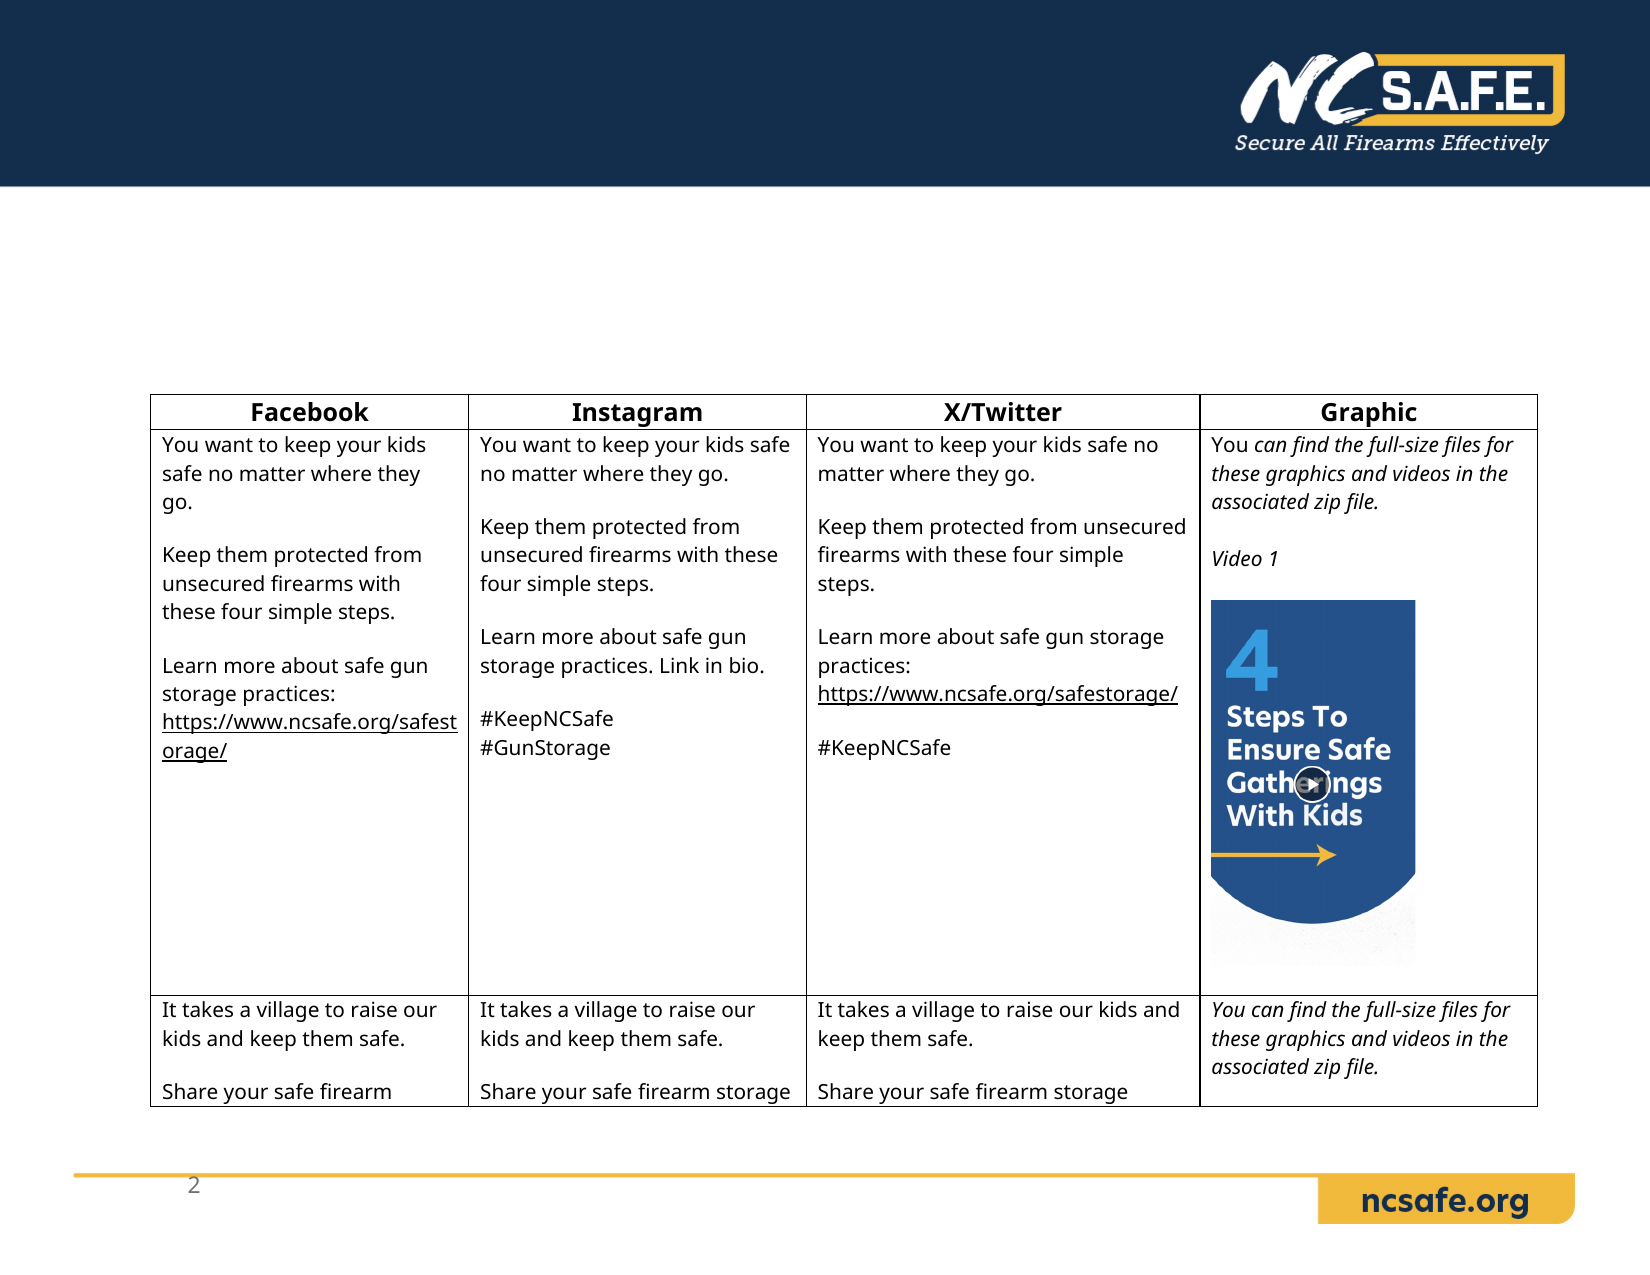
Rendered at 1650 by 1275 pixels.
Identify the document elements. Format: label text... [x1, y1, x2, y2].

picture [0, 0, 1650, 1275]
table_header Graphic [1201, 395, 1537, 429]
table_cell You want to keep your kids safe no matter where they go. Keep them protected from unsecured firearms with these four simple steps. Learn more about safe gun storage practices: https://www.ncsafe.org/safestorage/ [151, 430, 468, 994]
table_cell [807, 996, 1199, 1106]
table_cell You want to keep your kids safe no matter where they go. Keep them protected from unsecured firearms with these four simple steps. Learn more about safe gun storage practices: https://www.ncsafe.org/safestorage/ #KeepNCSafe [807, 430, 1199, 994]
table_header Facebook [151, 395, 468, 429]
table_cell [469, 996, 806, 1106]
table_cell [151, 996, 468, 1106]
table_header X/Twitter [807, 395, 1199, 429]
table_cell You can find the full-size files for these graphics and videos in the associated zip file. Video 1 [1201, 430, 1537, 994]
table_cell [1201, 996, 1537, 1106]
table_cell You want to keep your kids safe no matter where they go. Keep them protected from unsecured firearms with these four simple steps. Learn more about safe gun storage practices. Link in bio. #KeepNCSafe #GunStorage [469, 430, 806, 994]
table_header Instagram [469, 395, 806, 429]
